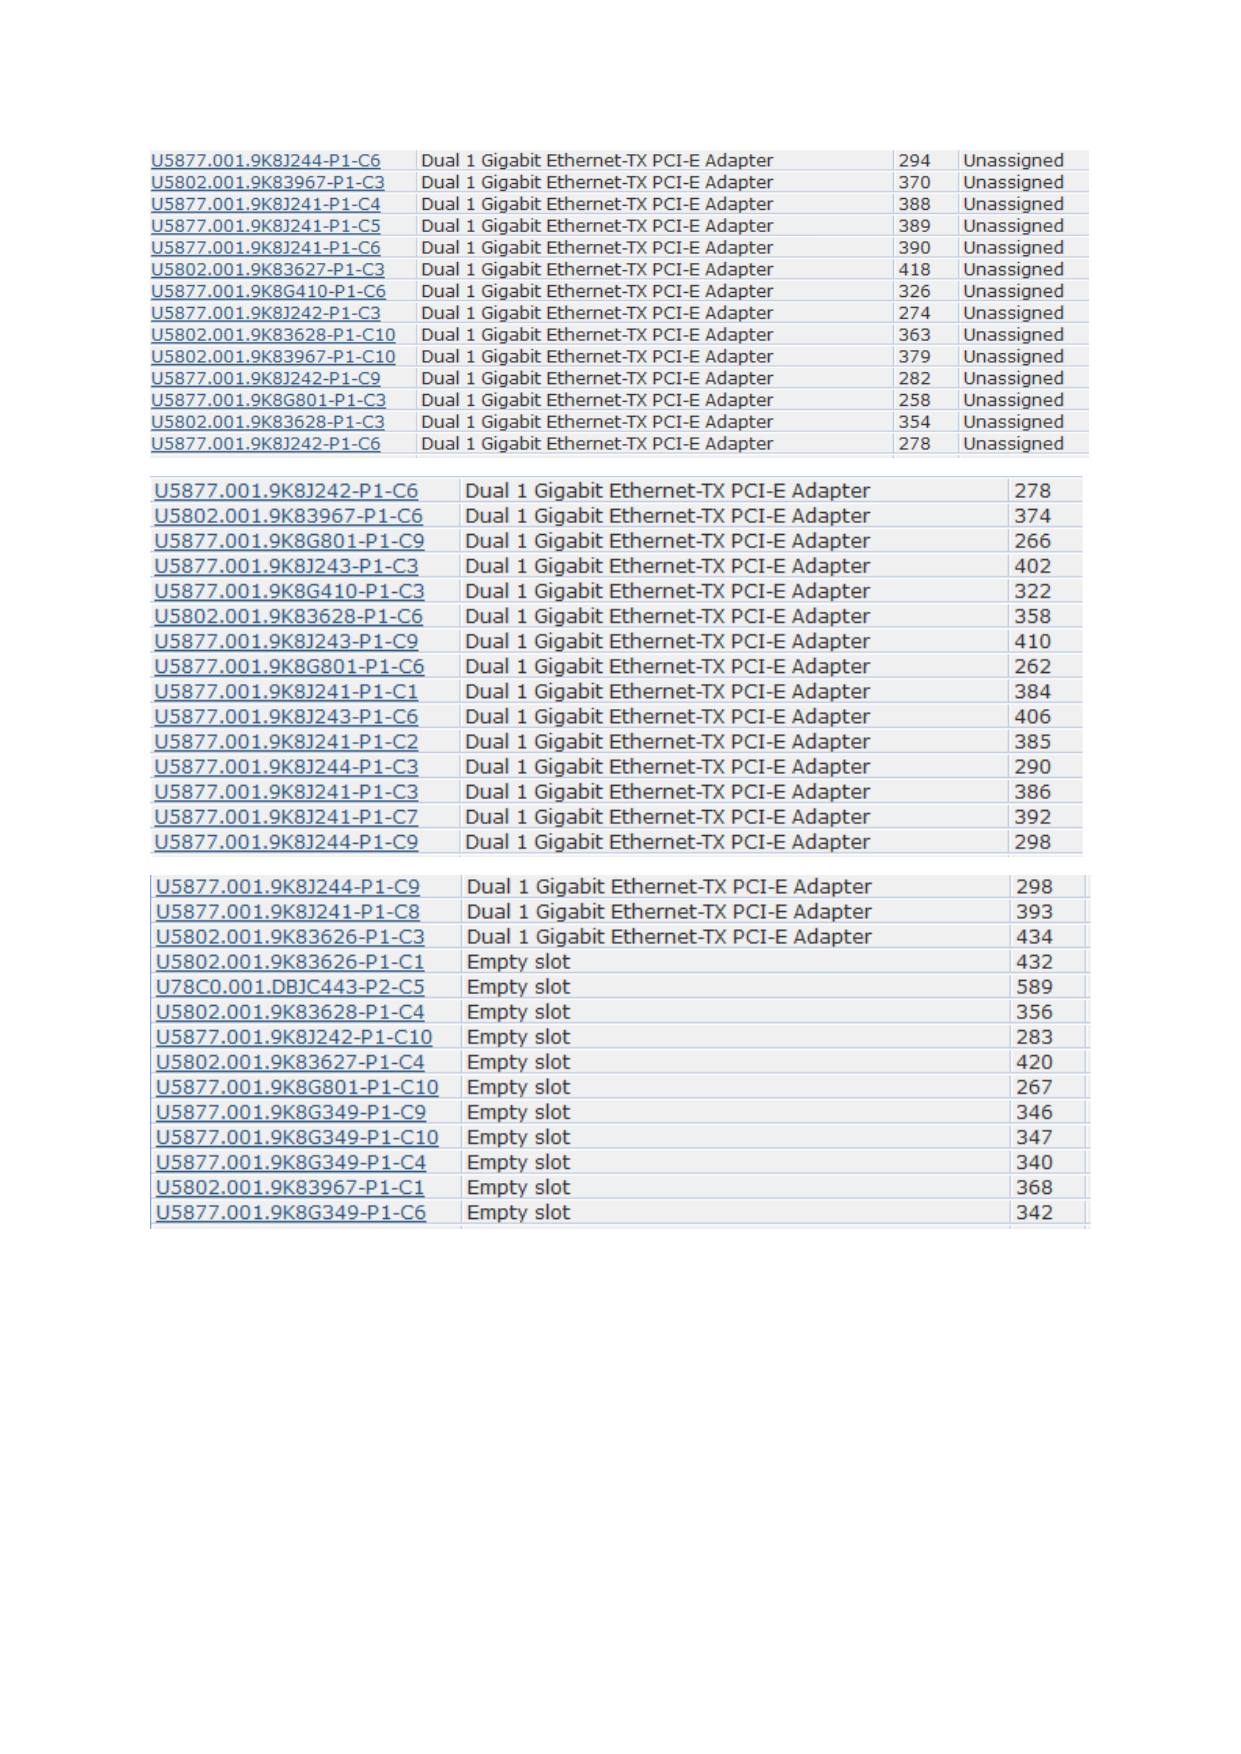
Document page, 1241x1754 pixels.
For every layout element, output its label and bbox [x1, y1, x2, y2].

picture [150, 150, 1089, 458]
picture [150, 875, 1091, 1229]
picture [150, 476, 1083, 857]
